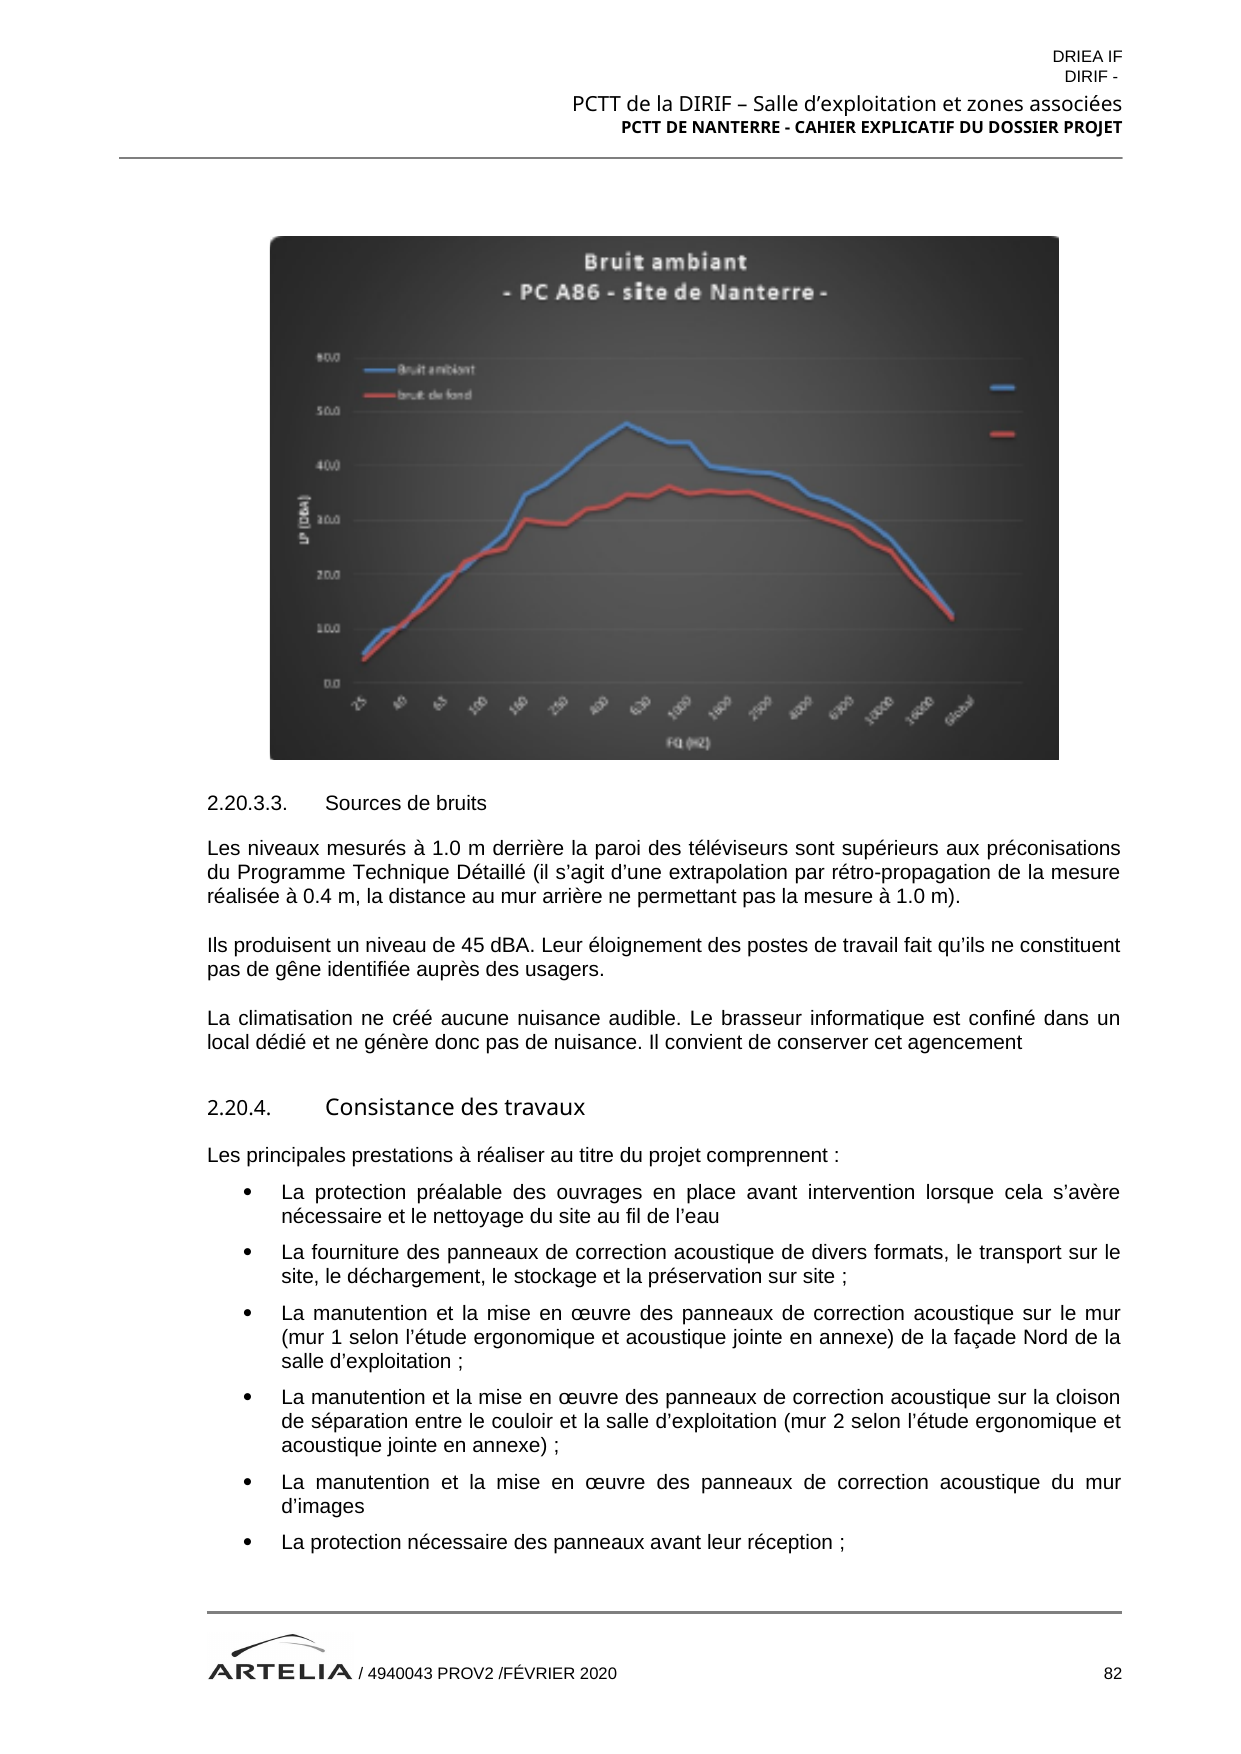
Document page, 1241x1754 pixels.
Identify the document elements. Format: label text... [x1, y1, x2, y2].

text Ils produisent un niveau de 45 dBA. Leur éloignement des postes de travail fait qu’ils ne constituent pas de gêne identifiée auprès des usagers. [207, 933, 1122, 981]
list La protection nécessaire des panneaux avant leur réception ; [244, 1530, 1122, 1554]
text La climatisation ne créé aucune nuisance audible. Le brasseur informatique est confiné dans un local dédié et ne génère donc pas de nuisance. Il convient de conserver cet agencement [207, 1006, 1122, 1053]
list La protection préalable des ouvrages en place avant intervention lorsque cela s’avère nécessaire et le nettoyage du site au fil de l’eau [244, 1179, 1122, 1227]
list La manutention et la mise en œuvre des panneaux de correction acoustique sur le mur (mur 1 selon l’étude ergonomique et acoustique jointe en annexe) de la façade Nord de la salle d’exploitation ; [244, 1301, 1122, 1372]
text Les principales prestations à réaliser au titre du projet comprennent : [207, 1143, 1122, 1167]
list La fourniture des panneaux de correction acoustique de divers formats, le transport sur le site, le déchargement, le stockage et la préservation sur site ; [244, 1240, 1122, 1288]
list La manutention et la mise en œuvre des panneaux de correction acoustique du mur d’images [244, 1469, 1122, 1517]
subtitle Consistance des travaux [207, 1091, 1122, 1122]
list La manutention et la mise en œuvre des panneaux de correction acoustique sur la cloison de séparation entre le couloir et la salle d’exploitation (mur 2 selon l’étude ergonomique et acoustique jointe en annexe) ; [244, 1385, 1122, 1457]
text Les niveaux mesurés à 1.0 m derrière la paroi des téléviseurs sont supérieurs aux préconisations du Programme Technique Détaillé (il s’agit d’une extrapolation par rétro-propagation de la mesure réalisée à 0.4 m, la distance au mur arrière ne permettant pas la mesure à 1.0 m). [207, 836, 1122, 908]
subtitle Sources de bruits [207, 791, 1122, 815]
